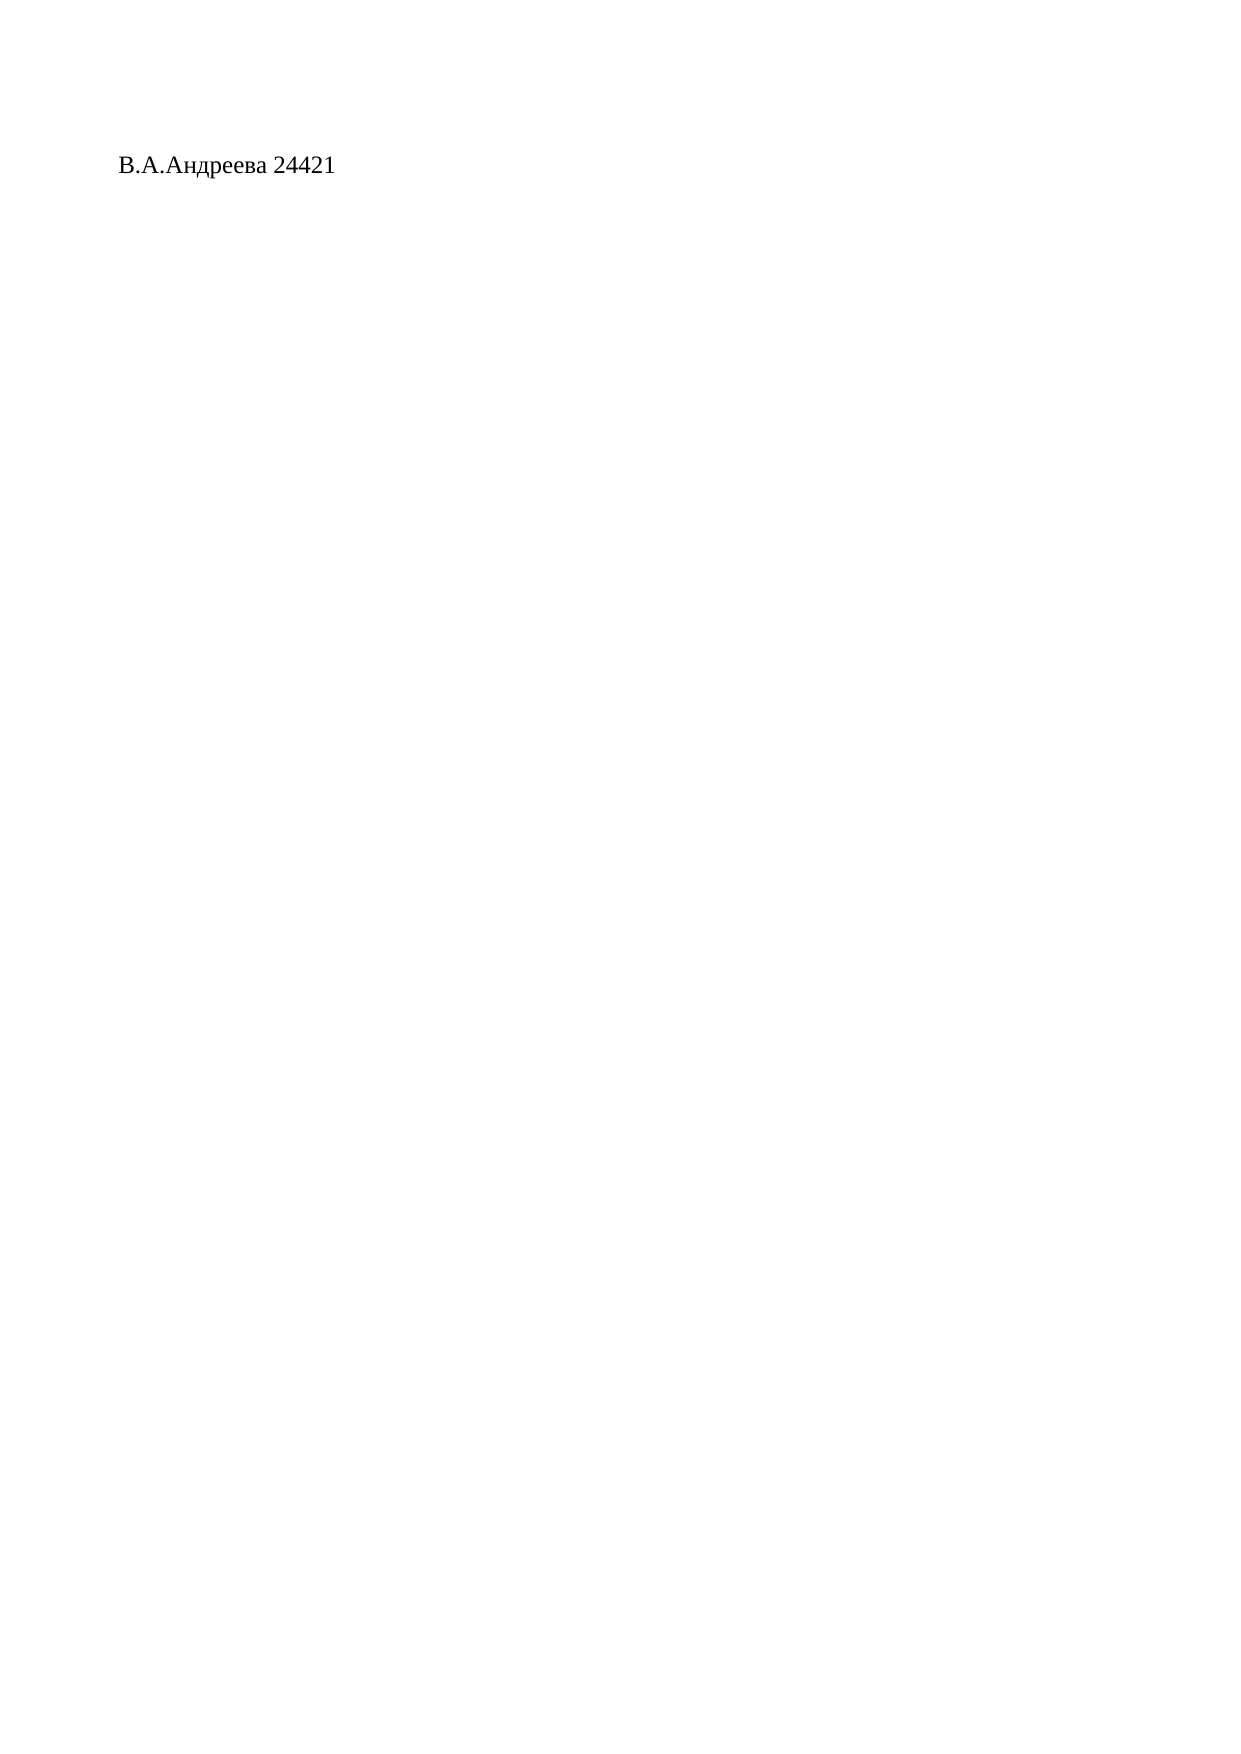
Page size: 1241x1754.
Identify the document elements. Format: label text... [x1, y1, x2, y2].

text В.А.Андреева 24421 [118, 150, 1181, 179]
